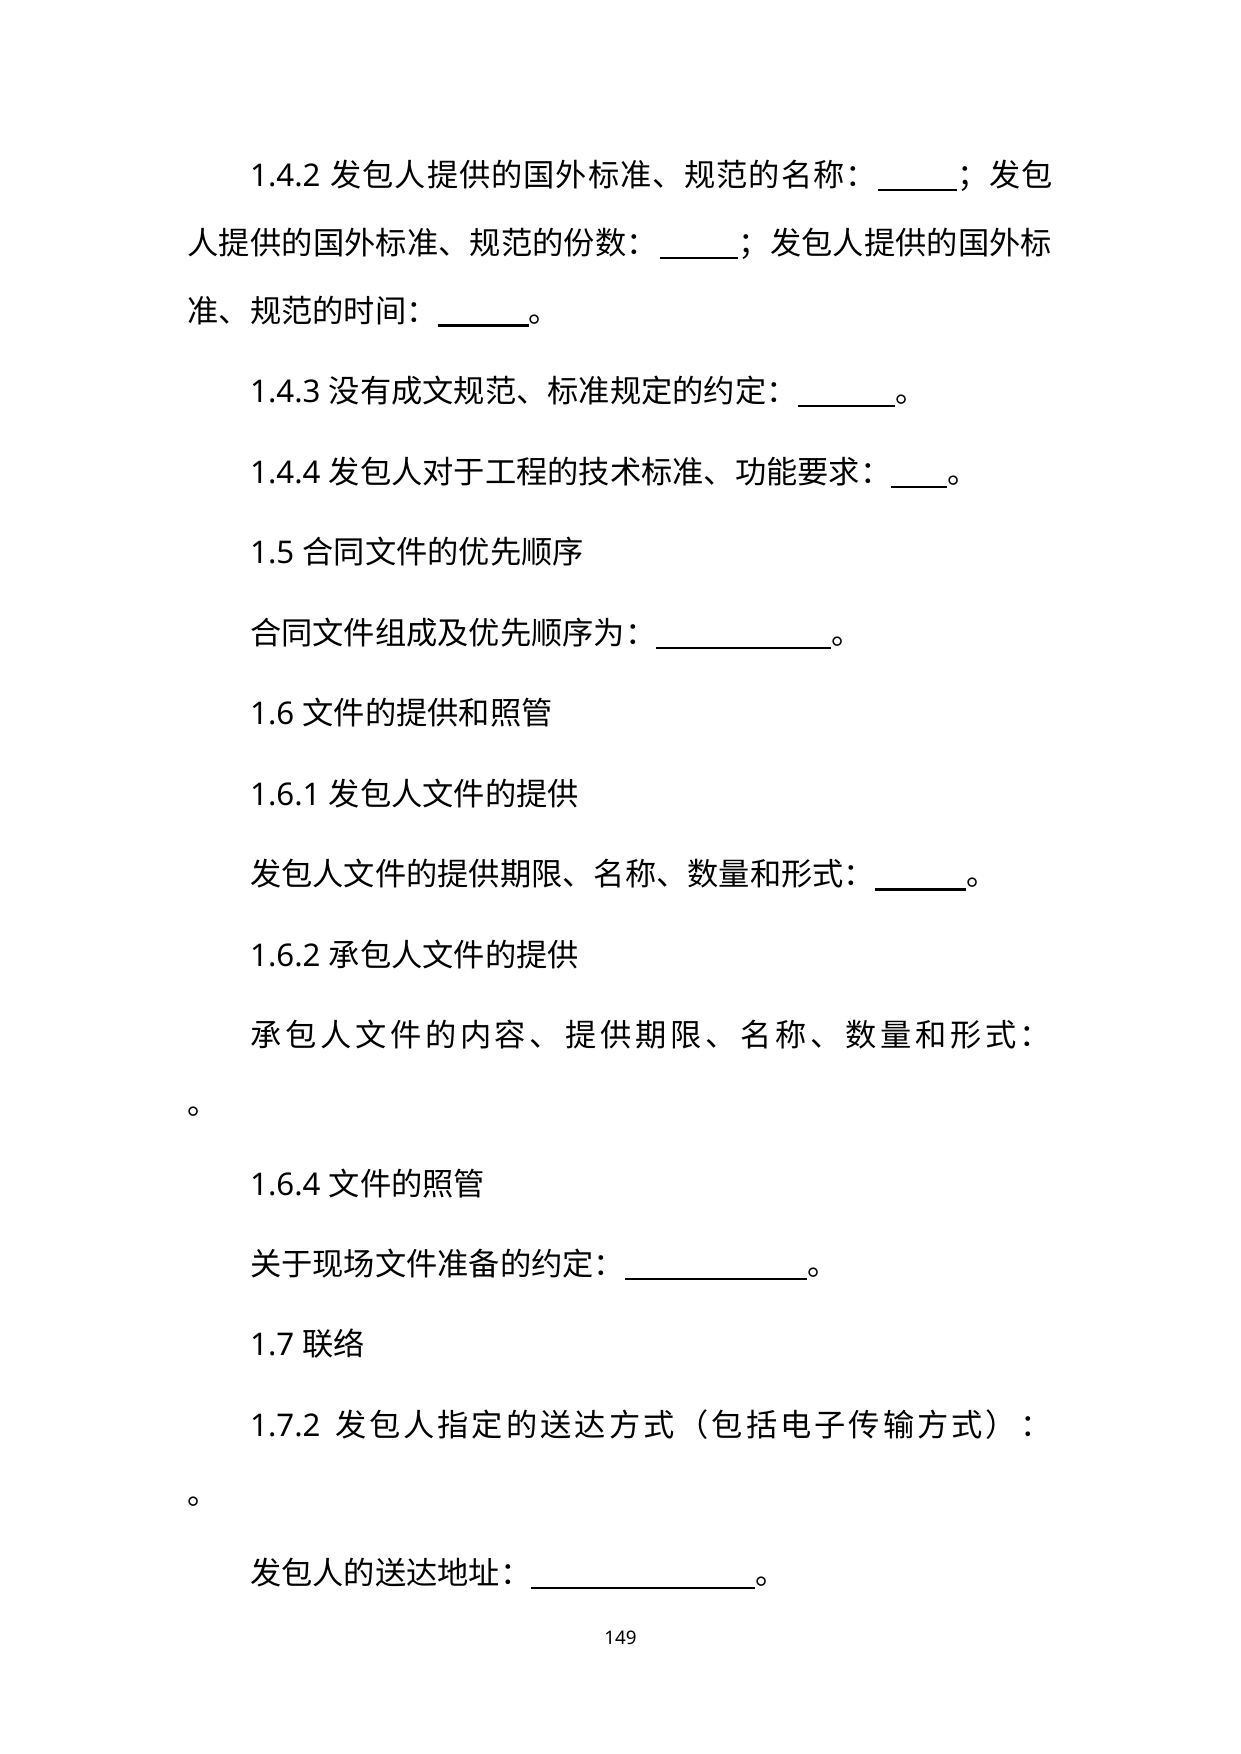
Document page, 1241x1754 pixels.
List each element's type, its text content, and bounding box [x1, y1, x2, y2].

text 1.6.2 承包人文件的提供 [187, 930, 1053, 975]
text 关于现场文件准备的约定： 。 [187, 1239, 1053, 1284]
text 1.6.4 文件的照管 [187, 1159, 1053, 1204]
text 承包人文件的内容、提供期限、名称、数量和形式： 。 [187, 1011, 1053, 1123]
text 1.6.1 发包人文件的提供 [187, 769, 1053, 814]
text 发包人的送达地址： 。 [187, 1548, 1053, 1594]
text 合同文件组成及优先顺序为： 。 [187, 608, 1053, 653]
text 1.4.2 发包人提供的国外标准、规范的名称： ；发包人提供的国外标准、规范的份数： ；发包人提供的国外标准、规范的时间： 。 [187, 150, 1053, 331]
text 1.4.4 发包人对于工程的技术标准、功能要求： 。 [187, 447, 1053, 492]
text 1.5 合同文件的优先顺序 [187, 527, 1053, 573]
text 1.7 联络 [187, 1319, 1053, 1365]
text 1.6 文件的提供和照管 [187, 688, 1053, 734]
text 发包人文件的提供期限、名称、数量和形式： 。 [187, 849, 1053, 895]
text 1.7.2 发包人指定的送达方式（包括电子传输方式）： 。 [187, 1400, 1053, 1513]
text 1.4.3 没有成文规范、标准规定的约定： 。 [187, 366, 1053, 412]
